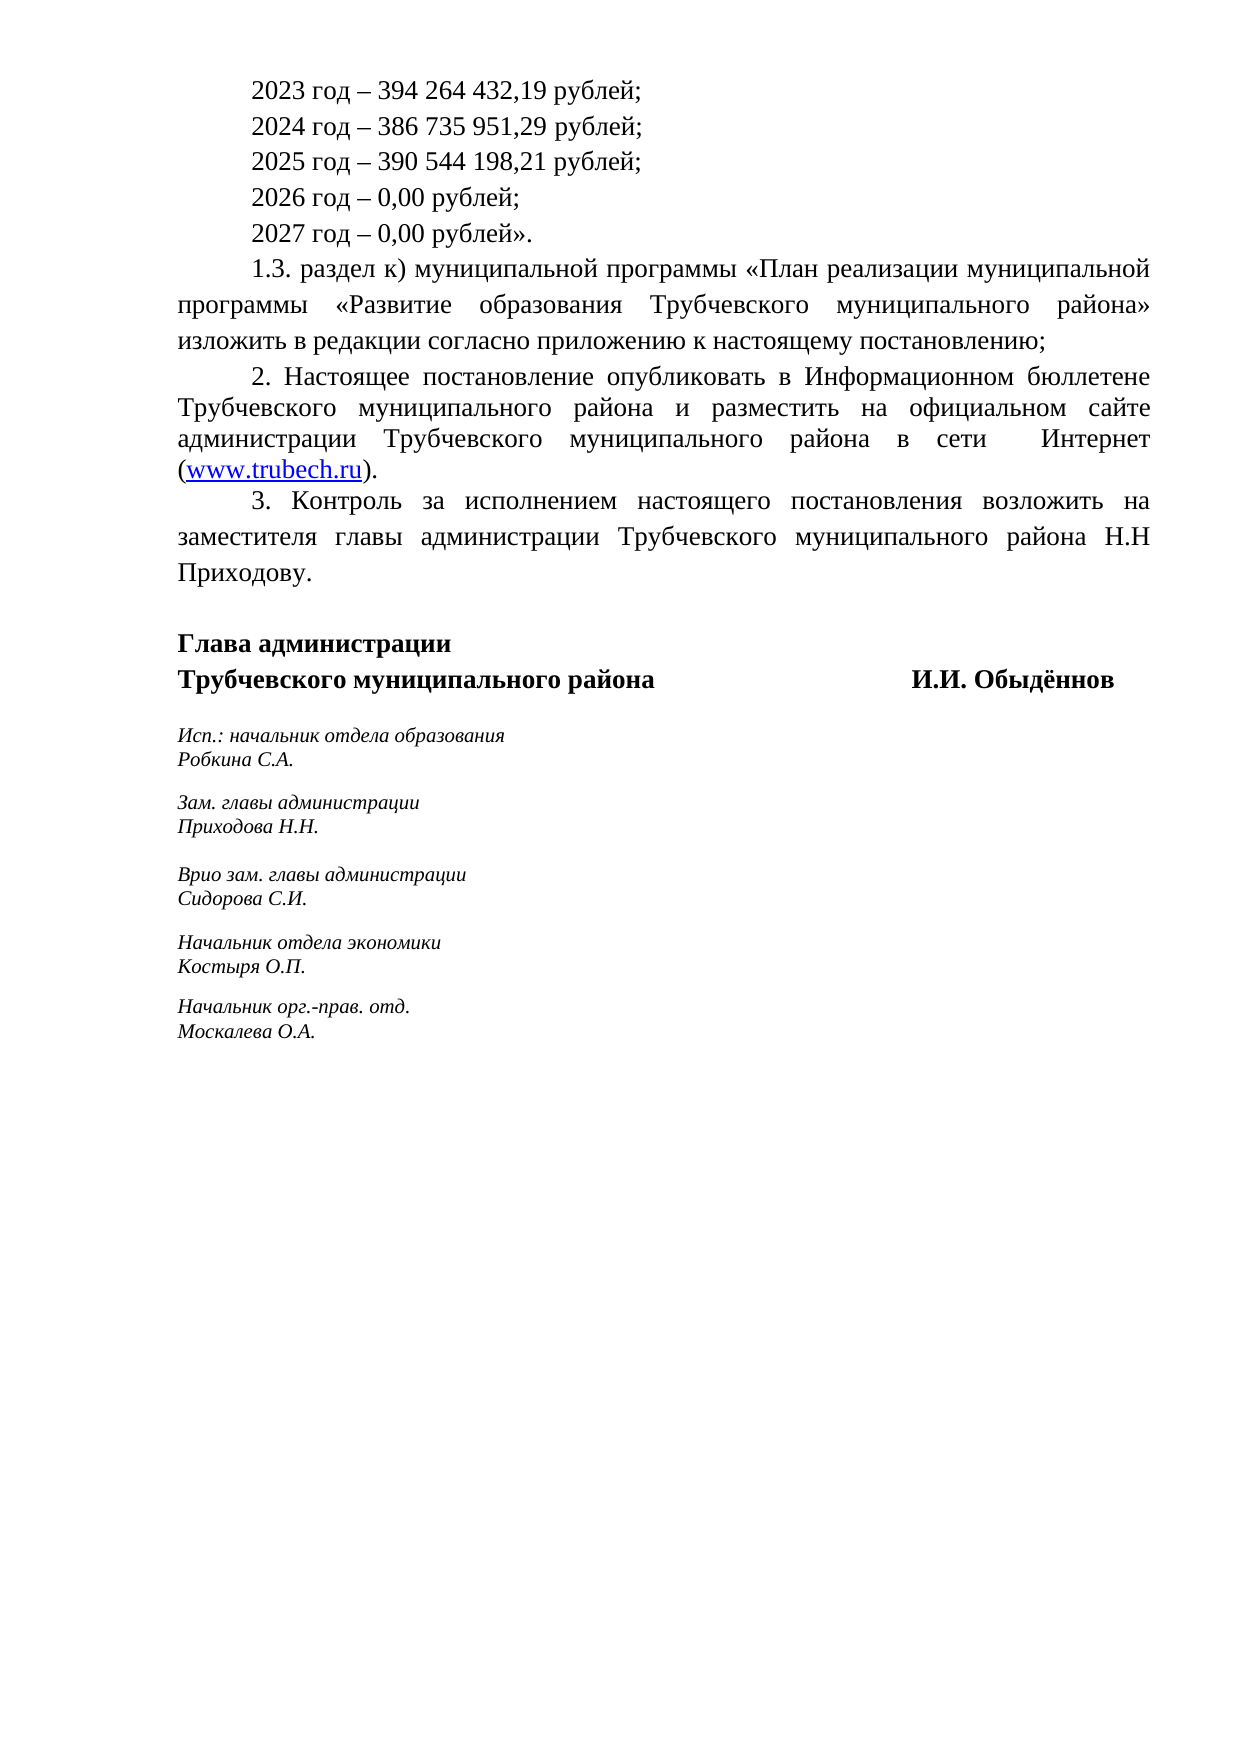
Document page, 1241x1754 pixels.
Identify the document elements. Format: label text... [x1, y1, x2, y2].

text Врио зам. главы администрации [177, 862, 1152, 886]
text 3. Контроль за исполнением настоящего постановления возложить на заместителя главы администрации Трубчевского муниципального района Н.Н Приходову. [177, 484, 1152, 587]
text 2023 год – 394 264 432,19 рублей; [177, 74, 1152, 105]
text 2. Настоящее постановление опубликовать в Информационном бюллетене Трубчевского муниципального района и разместить на официальном сайте администрации Трубчевского муниципального района в сети Интернет (www.trubech.ru). [177, 360, 1152, 484]
text Робкина С.А. [177, 747, 1152, 771]
text 2025 год – 390 544 198,21 рублей; [177, 145, 1152, 177]
text Трубчевского муниципального района И.И. Обыдённов [177, 663, 1152, 694]
text 2027 год – 0,00 рублей». [177, 217, 1152, 248]
text 2024 год – 386 735 951,29 рублей; [177, 109, 1152, 141]
text Приходова Н.Н. [177, 814, 1152, 838]
text Костыря О.П. [177, 954, 1152, 978]
text 2026 год – 0,00 рублей; [177, 181, 1152, 212]
text Исп.: начальник отдела образования [177, 723, 1152, 747]
text Начальник отдела экономики [177, 929, 1152, 954]
text 1.3. раздел к) муниципальной программы «План реализации муниципальной программы «Развитие образования Трубчевского муниципального района» изложить в редакции согласно приложению к настоящему постановлению; [177, 253, 1152, 355]
text Начальник орг.-прав. отд. [177, 994, 1152, 1018]
text Сидорова С.И. [177, 886, 1152, 910]
text Москалева О.А. [177, 1018, 1152, 1043]
text Глава администрации [177, 627, 1152, 658]
text Зам. главы администрации [177, 790, 1152, 814]
